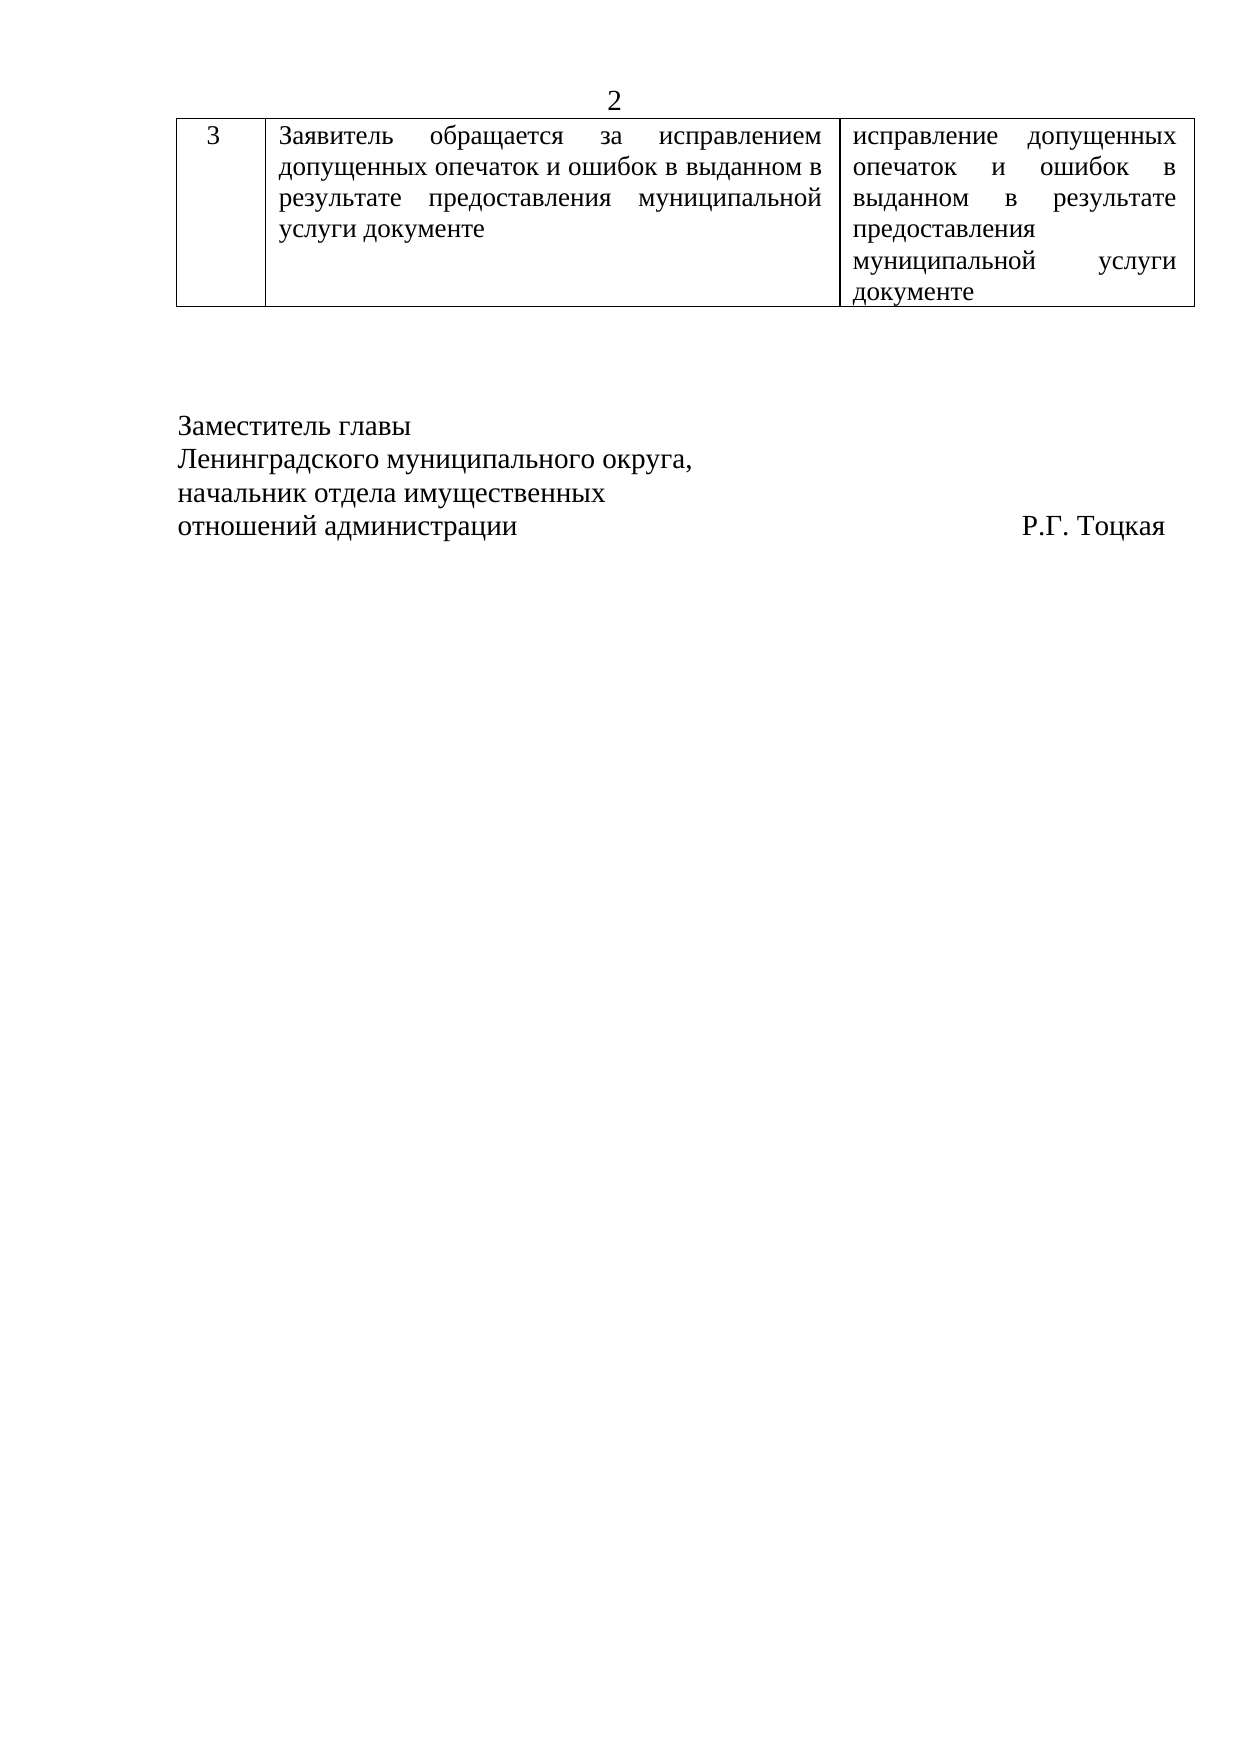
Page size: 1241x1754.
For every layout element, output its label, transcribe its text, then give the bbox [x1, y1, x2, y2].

table_cell Заявитель обращается за исправлением допущенных опечаток и ошибок в выданном в результате предоставления муниципальной услуги документе [266, 119, 839, 306]
text начальник отдела имущественных [177, 475, 1169, 508]
table_cell исправление допущенных опечаток и ошибок в выданном в результате предоставления муниципальной услуги документе [841, 119, 1194, 306]
text отношений администрации Р.Г. Тоцкая [177, 508, 1169, 542]
text Заместитель главы [177, 408, 1169, 441]
text Ленинградского муниципального округа, [177, 441, 1169, 475]
table_cell 3 [177, 119, 265, 306]
